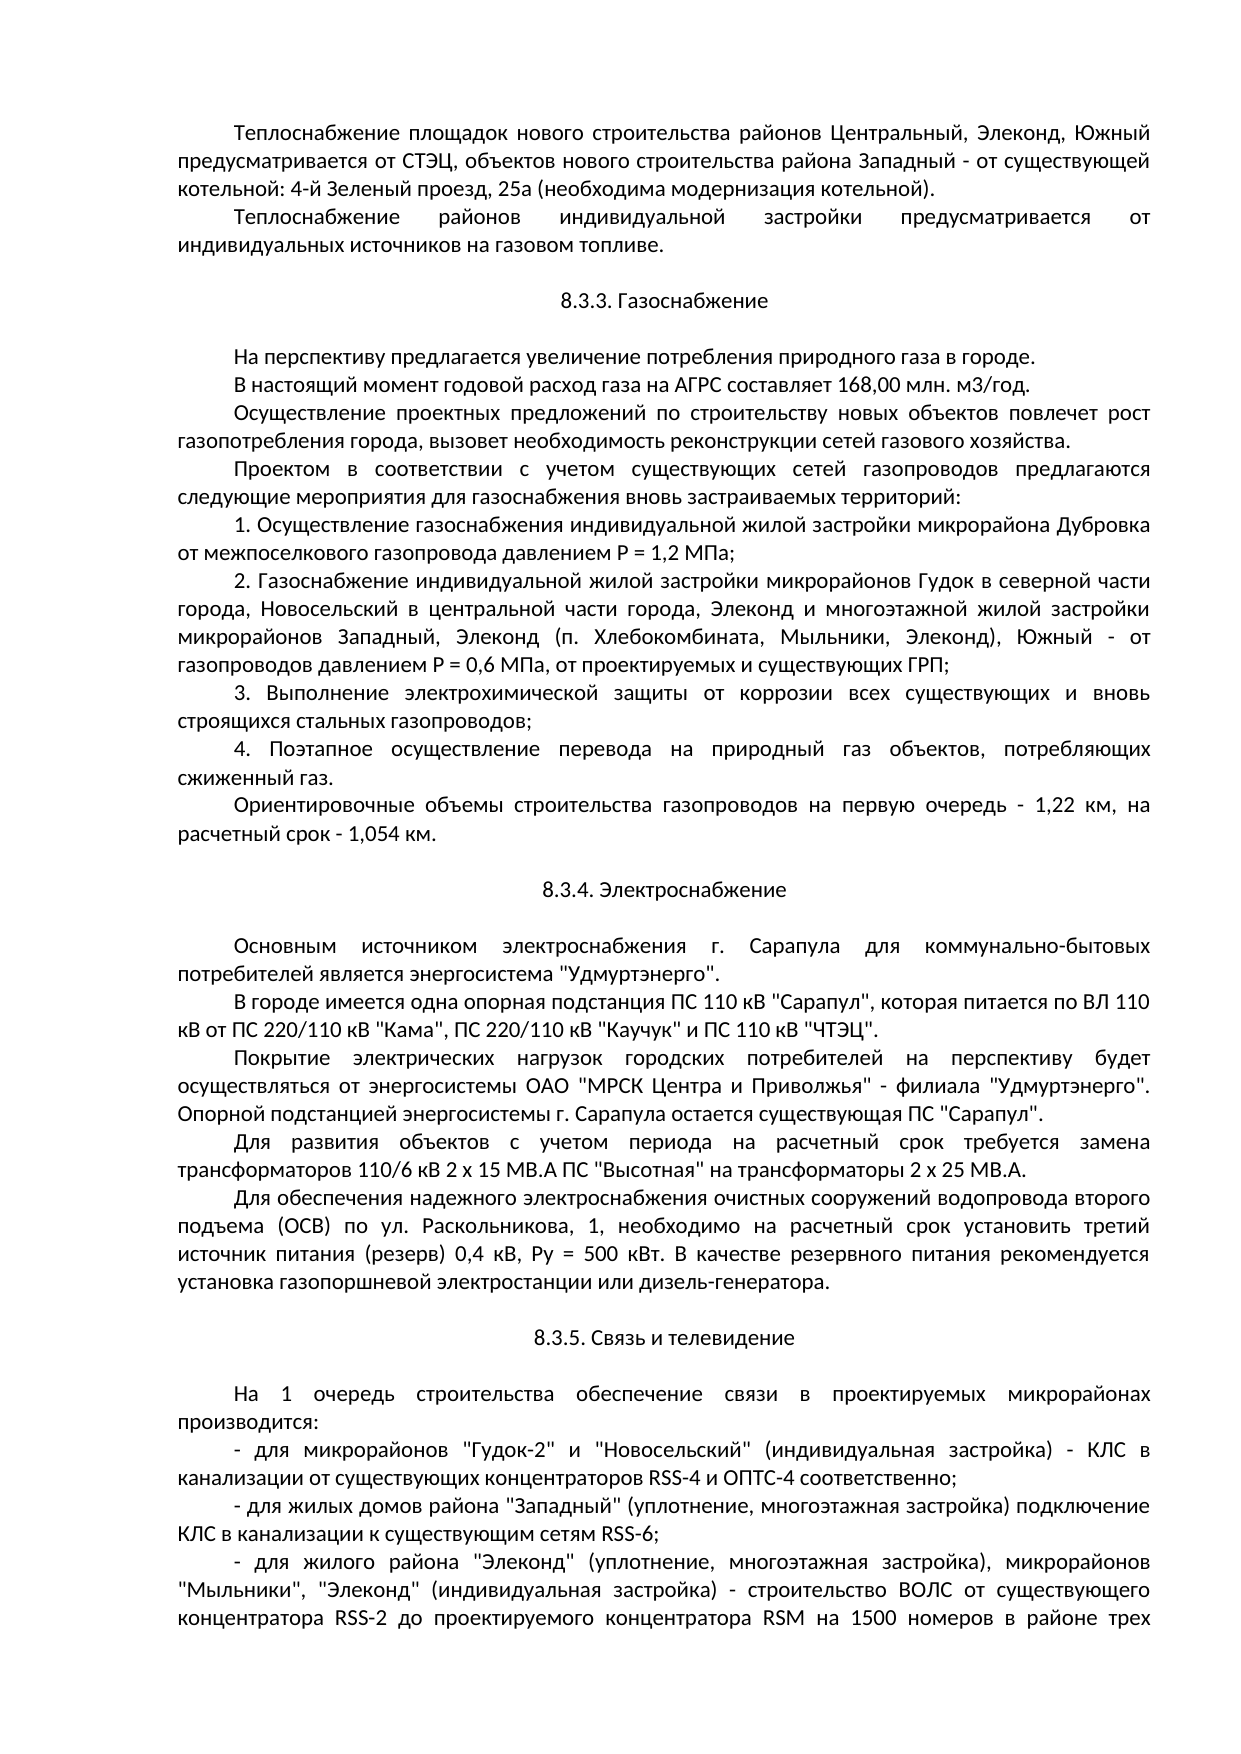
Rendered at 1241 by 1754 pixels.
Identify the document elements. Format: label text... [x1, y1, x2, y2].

text Для обеспечения надежного электроснабжения очистных сооружений водопровода второго подъема (ОСВ) по ул. Раскольникова, 1, необходимо на расчетный срок установить третий источник питания (резерв) 0,4 кВ, Ру = 500 кВт. В качестве резервного питания рекомендуется установка газопоршневой электростанции или дизель-генератора. [177, 1183, 1152, 1295]
text - для жилых домов района "Западный" (уплотнение, многоэтажная застройка) подключение КЛС в канализации к существующим сетям RSS-6; [177, 1491, 1152, 1547]
text Для развития объектов с учетом периода на расчетный срок требуется замена трансформаторов 110/6 кВ 2 x 15 МВ.А ПС "Высотная" на трансформаторы 2 x 25 МВ.А. [177, 1127, 1152, 1183]
text Покрытие электрических нагрузок городских потребителей на перспективу будет осуществляться от энергосистемы ОАО "МРСК Центра и Приволжья" - филиала "Удмуртэнерго". Опорной подстанцией энергосистемы г. Сарапула остается существующая ПС "Сарапул". [177, 1043, 1152, 1127]
text Основным источником электроснабжения г. Сарапула для коммунально-бытовых потребителей является энергосистема "Удмуртэнерго". [177, 931, 1152, 987]
text Проектом в соответствии с учетом существующих сетей газопроводов предлагаются следующие мероприятия для газоснабжения вновь застраиваемых территорий: [177, 454, 1152, 510]
text - для микрорайонов "Гудок-2" и "Новосельский" (индивидуальная застройка) - КЛС в канализации от существующих концентраторов RSS-4 и ОПТС-4 соответственно; [177, 1435, 1152, 1491]
text Осуществление проектных предложений по строительству новых объектов повлечет рост газопотребления города, вызовет необходимость реконструкции сетей газового хозяйства. [177, 398, 1152, 454]
text 8.3.3. Газоснабжение [177, 286, 1152, 314]
text 2. Газоснабжение индивидуальной жилой застройки микрорайонов Гудок в северной части города, Новосельский в центральной части города, Элеконд и многоэтажной жилой застройки микрорайонов Западный, Элеконд (п. Хлебокомбината, Мыльники, Элеконд), Южный - от газопроводов давлением Р = 0,6 МПа, от проектируемых и существующих ГРП; [177, 566, 1152, 678]
text На перспективу предлагается увеличение потребления природного газа в городе. [177, 342, 1152, 370]
text 8.3.5. Связь и телевидение [177, 1323, 1152, 1351]
text 8.3.4. Электроснабжение [177, 875, 1152, 903]
text Ориентировочные объемы строительства газопроводов на первую очередь - 1,22 км, на расчетный срок - 1,054 км. [177, 791, 1152, 847]
text Теплоснабжение площадок нового строительства районов Центральный, Элеконд, Южный предусматривается от СТЭЦ, объектов нового строительства района Западный - от существующей котельной: 4-й Зеленый проезд, 25а (необходима модернизация котельной). [177, 118, 1152, 202]
text На 1 очередь строительства обеспечение связи в проектируемых микрорайонах производится: [177, 1379, 1152, 1435]
text 3. Выполнение электрохимической защиты от коррозии всех существующих и вновь строящихся стальных газопроводов; [177, 678, 1152, 734]
text В настоящий момент годовой расход газа на АГРС составляет 168,00 млн. м3/год. [177, 370, 1152, 398]
text 4. Поэтапное осуществление перевода на природный газ объектов, потребляющих сжиженный газ. [177, 734, 1152, 791]
text В городе имеется одна опорная подстанция ПС 110 кВ "Сарапул", которая питается по ВЛ 110 кВ от ПС 220/110 кВ "Кама", ПС 220/110 кВ "Каучук" и ПС 110 кВ "ЧТЭЦ". [177, 987, 1152, 1043]
text 1. Осуществление газоснабжения индивидуальной жилой застройки микрорайона Дубровка от межпоселкового газопровода давлением Р = 1,2 МПа; [177, 510, 1152, 566]
text Теплоснабжение районов индивидуальной застройки предусматривается от индивидуальных источников на газовом топливе. [177, 202, 1152, 258]
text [177, 1547, 1152, 1631]
